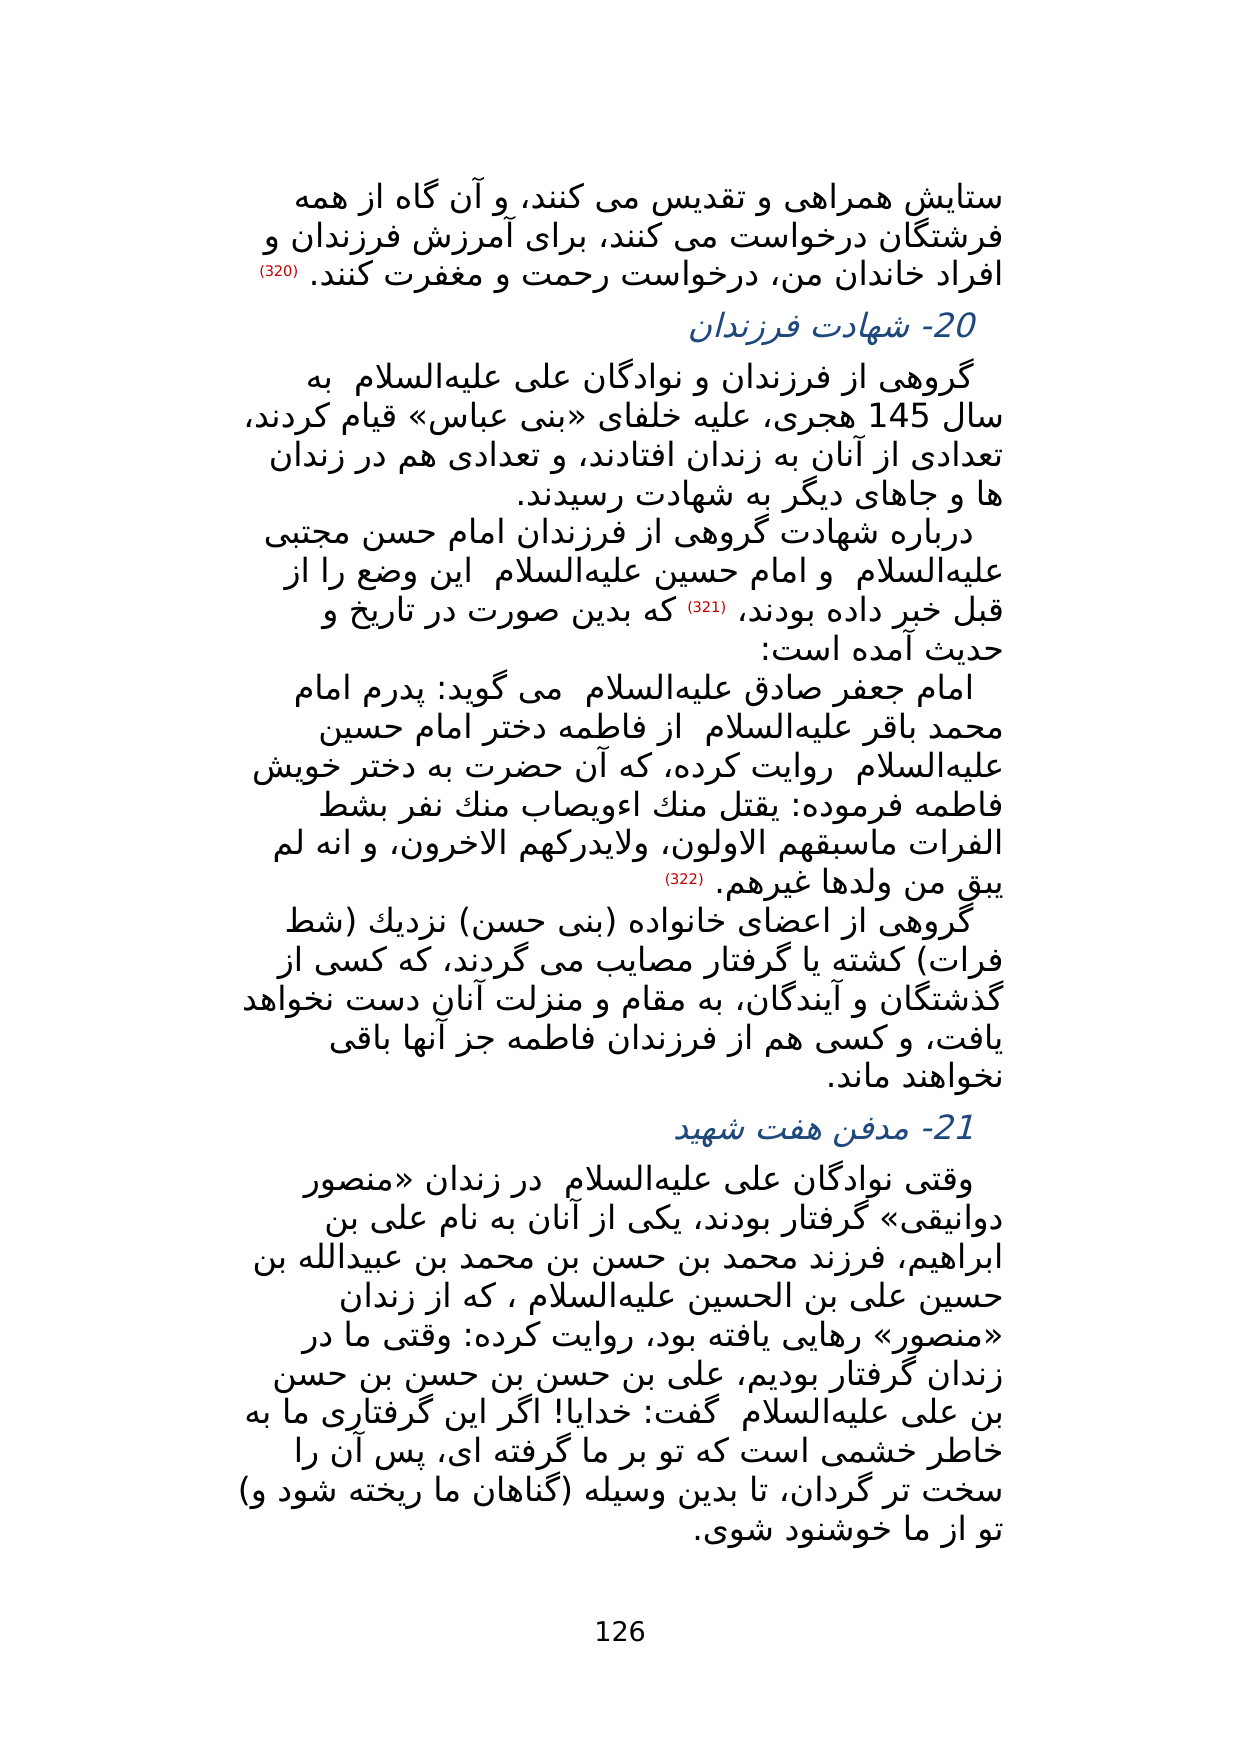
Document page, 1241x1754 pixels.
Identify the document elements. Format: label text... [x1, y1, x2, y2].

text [236, 177, 1004, 294]
text وقتى نوادگان على عليه‌السلام در زندان «منصور دوانيقى» گرفتار بودند، يكى از آنان به نام على بن ابراهيم، فرزند محمد بن حسن بن محمد بن عبيدالله بن حسين على بن الحسين عليه‌السلام ، كه از زندان «منصور» رهايى يافته بود، روايت كرده: وقتى ما در زندان گرفتار بوديم، على بن حسن بن حسن بن حسن بن على عليه‌السلام گفت: خدايا! اگر اين گرفتارى ما به خاطر خشمى است كه تو بر ما گرفته اى، پس آن را سخت تر گردان، تا بدين وسيله (گناهان ما ريخته شود و) تو از ما خوشنود شوى. [236, 1160, 1004, 1548]
text امام جعفر صادق عليه‌السلام مى گويد: پدرم امام محمد باقر عليه‌السلام از فاطمه دختر امام حسين عليه‌السلام روايت كرده، كه آن حضرت به دختر خويش فاطمه فرموده: يقتل منك اءويصاب منك نفر بشط الفرات ماسبقهم الاولون، ولايدركهم الاخرون، و انه لم يبق من ولدها غيرهم. (322) [236, 668, 1004, 902]
text درباره شهادت گروهى از فرزندان امام حسن مجتبى عليه‌السلام و امام حسين عليه‌السلام اين وضع را از قبل خبر داده بودند، (321) كه بدين صورت در تاريخ و حديث آمده است: [236, 513, 1004, 668]
text گروهى از فرزندان و نوادگان على عليه‌السلام به سال 145 هجرى، عليه خلفاى «بنى عباس» قيام كردند، تعدادى از آنان به زندان افتادند، و تعدادى هم در زندان ها و جاهاى ديگر به شهادت رسيدند. [236, 358, 1004, 513]
text گروهى از اعضاى خانواده (بنى حسن) نزديك (شط فرات) كشته يا گرفتار مصايب مى گردند، كه كسى از گذشتگان و آيندگان، به مقام و منزلت آنان دست نخواهد يافت، و كسى هم از فرزندان فاطمه جز آنها باقى نخواهند ماند. [236, 902, 1004, 1096]
subtitle 20- شهادت فرزندان [236, 306, 1004, 345]
subtitle 21- مدفن هفت شهيد [236, 1108, 1004, 1147]
